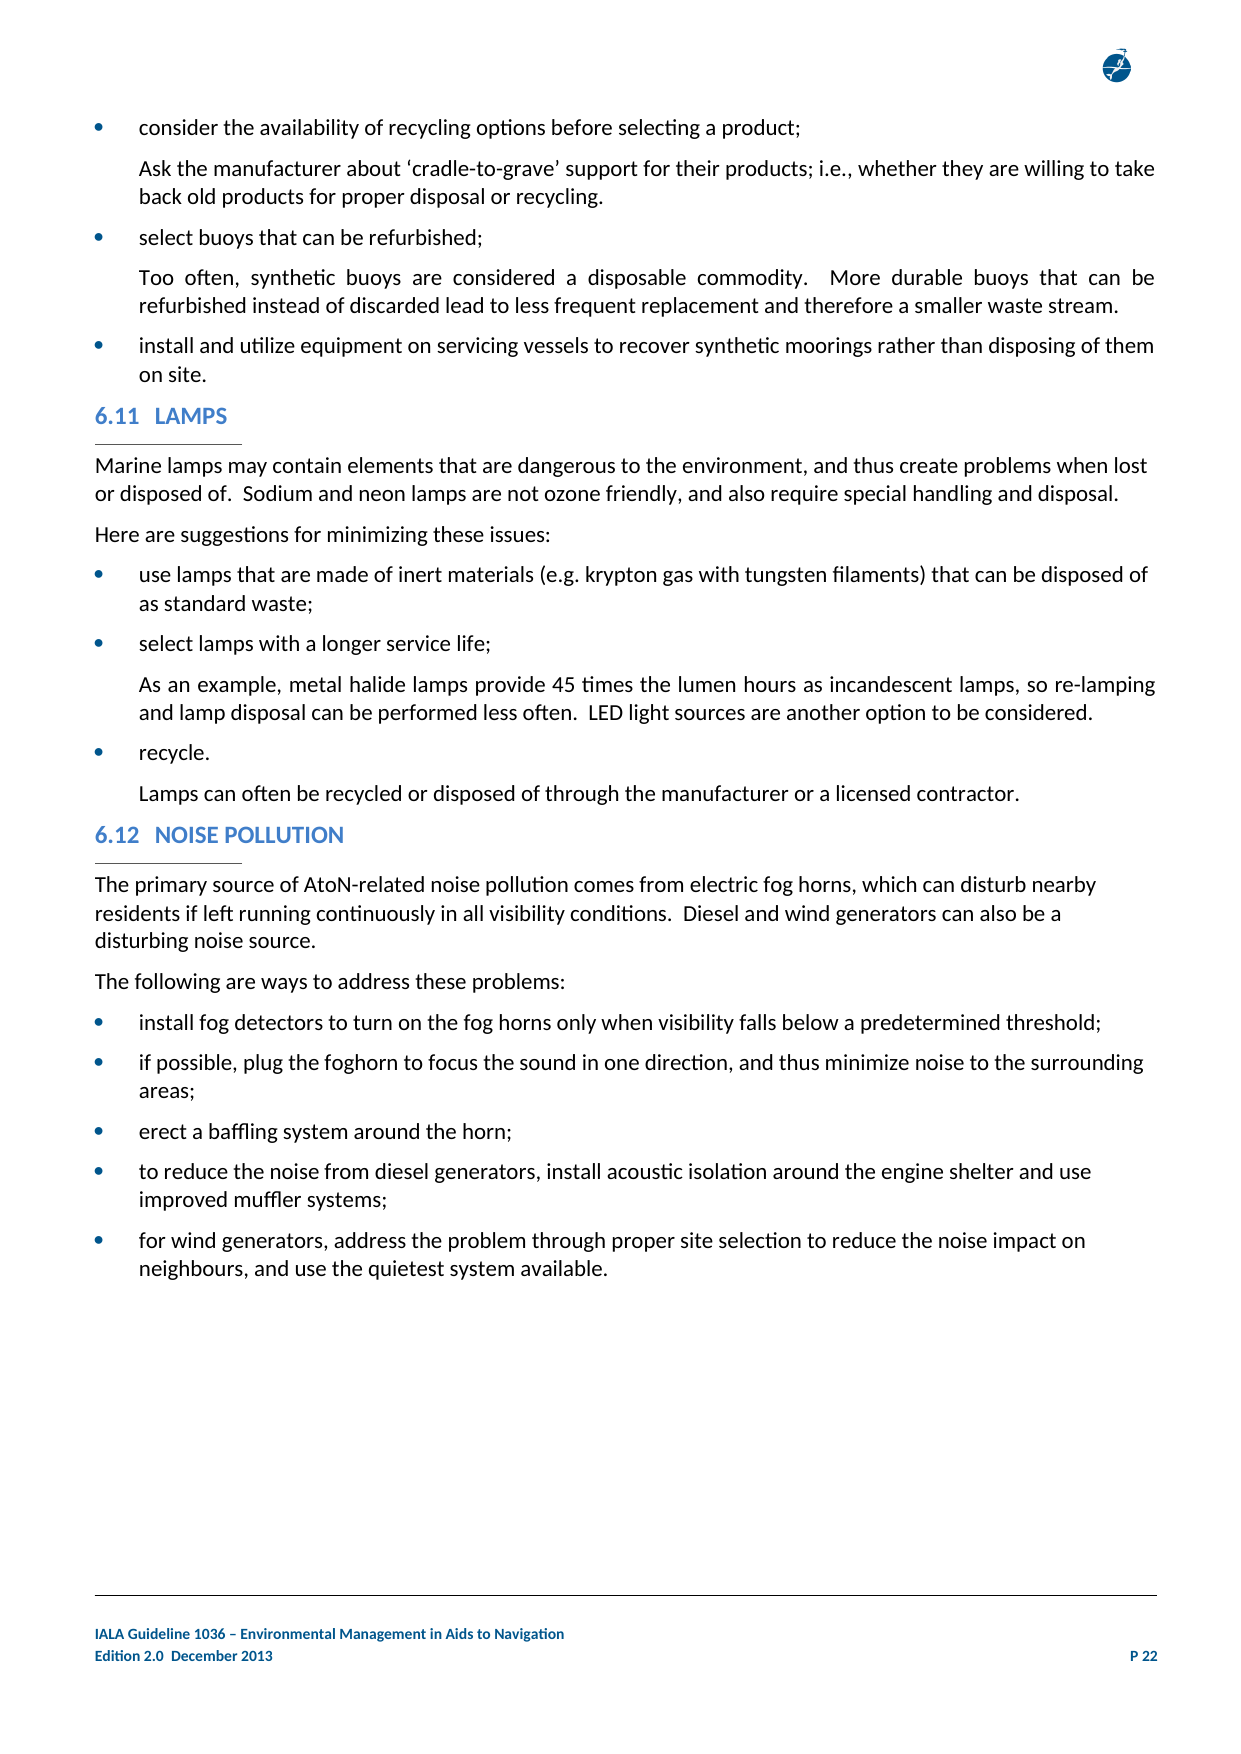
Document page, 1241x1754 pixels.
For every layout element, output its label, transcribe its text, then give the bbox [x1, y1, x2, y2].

text As an example, metal halide lamps provide 45 times the lumen hours as incandescent lamps, so re-lamping and lamp disposal can be performed less often. LED light sources are another option to be considered. [139, 670, 1157, 726]
subtitle Noise pollution [94, 819, 1157, 850]
text select buoys that can be refurbished; [94, 223, 1157, 251]
text The primary source of AtoN-related noise pollution comes from electric fog horns, which can disturb nearby residents if left running continuously in all visibility conditions. Diesel and wind generators can also be a disturbing noise source. [94, 871, 1157, 955]
text to reduce the noise from diesel generators, install acoustic isolation around the engine shelter and use improved muffler systems; [94, 1157, 1157, 1213]
text if possible, plug the foghorn to focus the sound in one direction, and thus minimize noise to the surrounding areas; [94, 1048, 1157, 1104]
text install and utilize equipment on servicing vessels to recover synthetic moorings rather than disposing of them on site. [94, 332, 1157, 388]
text recycle. [94, 738, 1157, 766]
picture [1071, 0, 1190, 117]
text Too often, synthetic buoys are considered a disposable commodity. More durable buoys that can be refurbished instead of discarded lead to less frequent replacement and therefore a smaller waste stream. [139, 263, 1157, 319]
text erect a baffling system around the horn; [94, 1117, 1157, 1145]
text The following are ways to address these problems: [94, 967, 1157, 995]
text for wind generators, address the problem through proper site selection to reduce the noise impact on neighbours, and use the quietest system available. [94, 1226, 1157, 1282]
text Here are suggestions for minimizing these issues: [94, 520, 1157, 548]
text select lamps with a longer service life; [94, 629, 1157, 657]
text use lamps that are made of inert materials (e.g. krypton gas with tungsten filaments) that can be disposed of as standard waste; [94, 561, 1157, 617]
text consider the availability of recycling options before selecting a product; [94, 113, 1157, 142]
text Ask the manufacturer about ‘cradle-to-grave’ support for their products; i.e., whether they are willing to take back old products for proper disposal or recycling. [139, 154, 1157, 210]
subtitle Lamps [94, 400, 1157, 431]
text Marine lamps may contain elements that are dangerous to the environment, and thus create problems when lost or disposed of. Sodium and neon lamps are not ozone friendly, and also require special handling and disposal. [94, 452, 1157, 508]
text install fog detectors to turn on the fog horns only when visibility falls below a predetermined threshold; [94, 1008, 1157, 1036]
text Lamps can often be recycled or disposed of through the manufacturer or a licensed contractor. [139, 779, 1157, 807]
